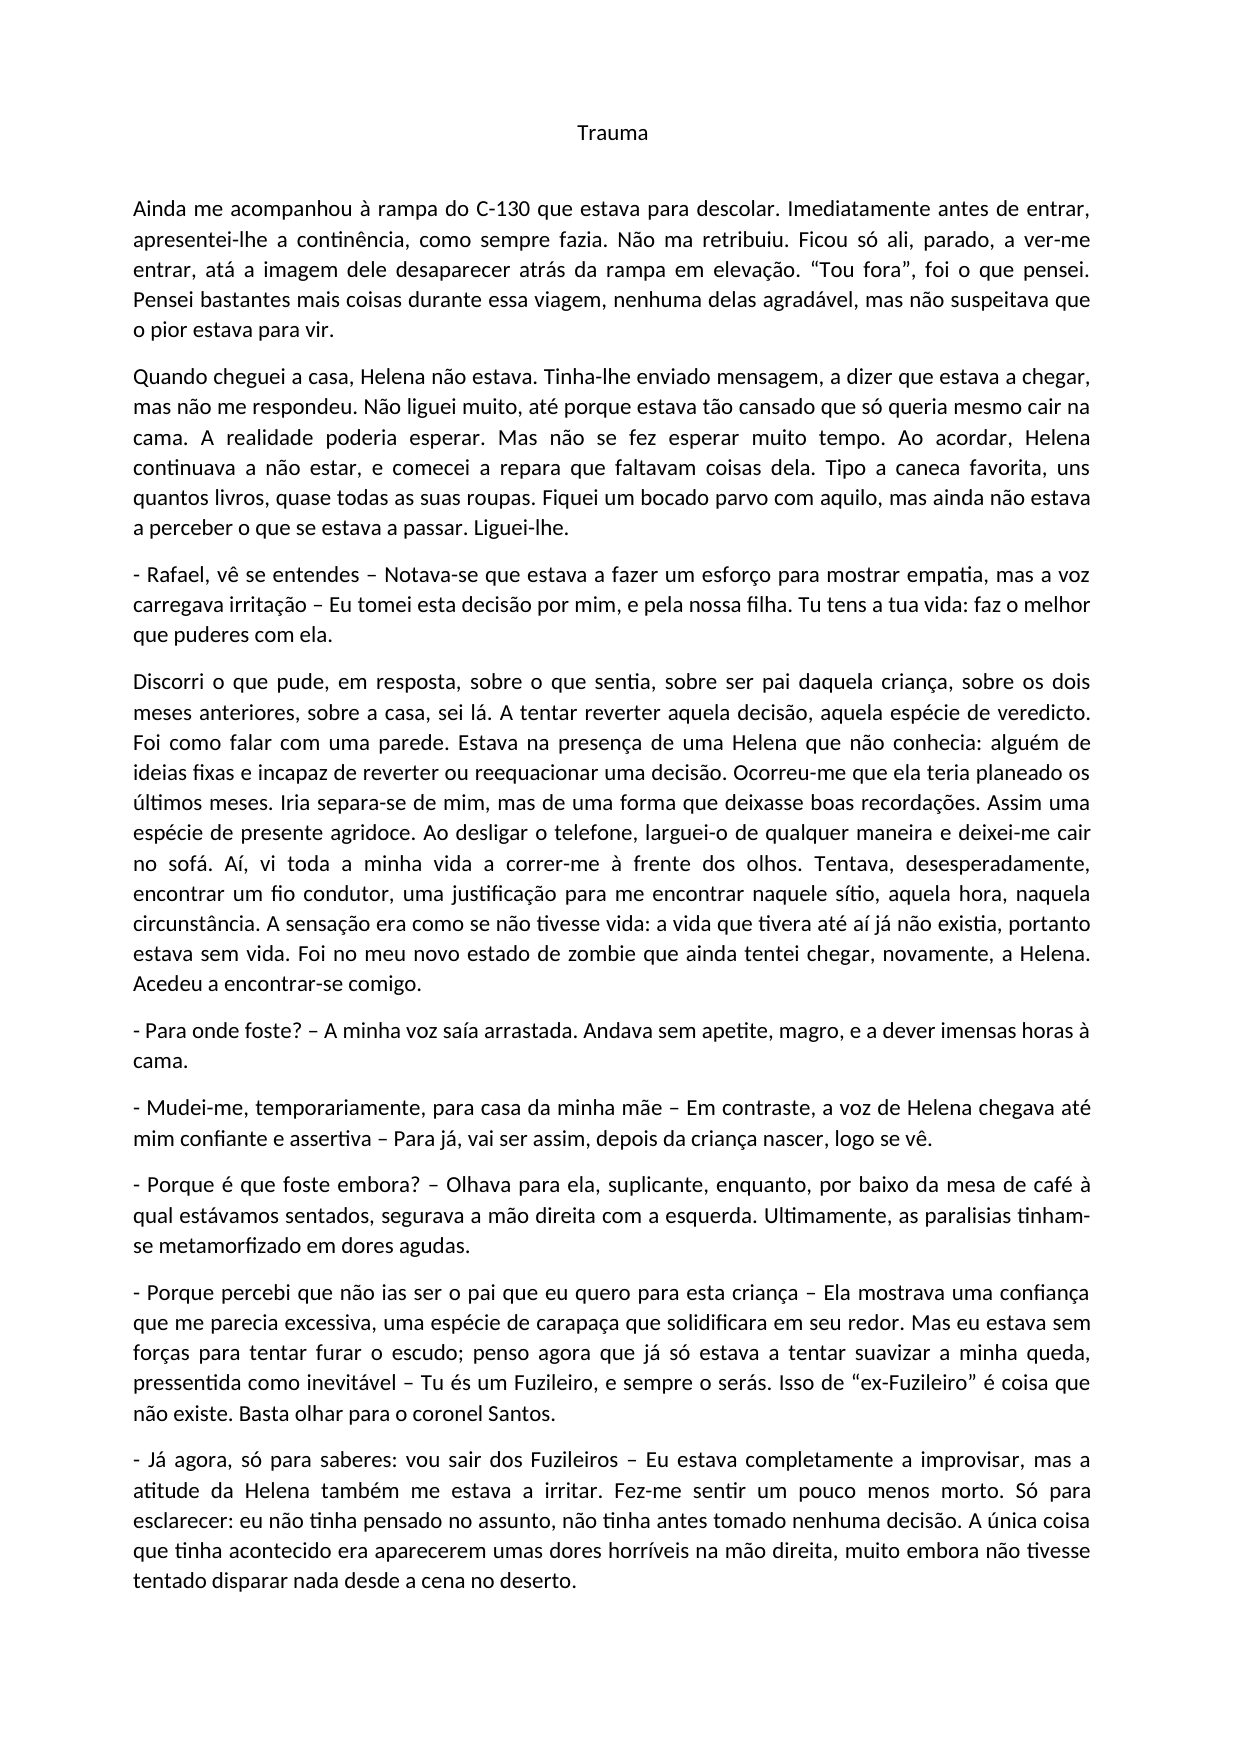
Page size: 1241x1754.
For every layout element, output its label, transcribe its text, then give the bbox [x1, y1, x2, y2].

text - Para onde foste? – A minha voz saía arrastada. Andava sem apetite, magro, e a dever imensas horas à cama. [133, 1016, 1093, 1074]
text - Mudei-me, temporariamente, para casa da minha mãe – Em contraste, a voz de Helena chegava até mim confiante e assertiva – Para já, vai ser assim, depois da criança nascer, logo se vê. [133, 1093, 1093, 1152]
text - Já agora, só para saberes: vou sair dos Fuzileiros – Eu estava completamente a improvisar, mas a atitude da Helena também me estava a irritar. Fez-me sentir um pouco menos morto. Só para esclarecer: eu não tinha pensado no assunto, não tinha antes tomado nenhuma decisão. A única coisa que tinha acontecido era aparecerem umas dores horríveis na mão direita, muito embora não tivesse tentado disparar nada desde a cena no deserto. [133, 1446, 1093, 1594]
text - Porque é que foste embora? – Olhava para ela, suplicante, enquanto, por baixo da mesa de café à qual estávamos sentados, segurava a mão direita com a esquerda. Ultimamente, as paralisias tinham-se metamorfizado em dores agudas. [133, 1171, 1093, 1259]
text Quando cheguei a casa, Helena não estava. Tinha-lhe enviado mensagem, a dizer que estava a chegar, mas não me respondeu. Não liguei muito, até porque estava tão cansado que só queria mesmo cair na cama. A realidade poderia esperar. Mas não se fez esperar muito tempo. Ao acordar, Helena continuava a não estar, e comecei a repara que faltavam coisas dela. Tipo a caneca favorita, uns quantos livros, quase todas as suas roupas. Fiquei um bocado parvo com aquilo, mas ainda não estava a perceber o que se estava a passar. Liguei-lhe. [133, 362, 1093, 541]
text Discorri o que pude, em resposta, sobre o que sentia, sobre ser pai daquela criança, sobre os dois meses anteriores, sobre a casa, sei lá. A tentar reverter aquela decisão, aquela espécie de veredicto. Foi como falar com uma parede. Estava na presença de uma Helena que não conhecia: alguém de ideias fixas e incapaz de reverter ou reequacionar uma decisão. Ocorreu-me que ela teria planeado os últimos meses. Iria separa-se de mim, mas de uma forma que deixasse boas recordações. Assim uma espécie de presente agridoce. Ao desligar o telefone, larguei-o de qualquer maneira e deixei-me cair no sofá. Aí, vi toda a minha vida a correr-me à frente dos olhos. Tentava, desesperadamente, encontrar um fio condutor, uma justificação para me encontrar naquele sítio, aquela hora, naquela circunstância. A sensação era como se não tivesse vida: a vida que tivera até aí já não existia, portanto estava sem vida. Foi no meu novo estado de zombie que ainda tentei chegar, novamente, a Helena. Acedeu a encontrar-se comigo. [133, 667, 1093, 997]
text Ainda me acompanhou à rampa do C-130 que estava para descolar. Imediatamente antes de entrar, apresentei-lhe a continência, como sempre fazia. Não ma retribuiu. Ficou só ali, parado, a ver-me entrar, atá a imagem dele desaparecer atrás da rampa em elevação. “Tou fora”, foi o que pensei. Pensei bastantes mais coisas durante essa viagem, nenhuma delas agradável, mas não suspeitava que o pior estava para vir. [133, 194, 1093, 343]
text - Porque percebi que não ias ser o pai que eu quero para esta criança – Ela mostrava uma confiança que me parecia excessiva, uma espécie de carapaça que solidificara em seu redor. Mas eu estava sem forças para tentar furar o escudo; penso agora que já só estava a tentar suavizar a minha queda, pressentida como inevitável – Tu és um Fuzileiro, e sempre o serás. Isso de “ex-Fuzileiro” é coisa que não existe. Basta olhar para o coronel Santos. [133, 1278, 1093, 1427]
text - Rafael, vê se entendes – Notava-se que estava a fazer um esforço para mostrar empatia, mas a voz carregava irritação – Eu tomei esta decisão por mim, e pela nossa filha. Tu tens a tua vida: faz o melhor que puderes com ela. [133, 560, 1093, 648]
